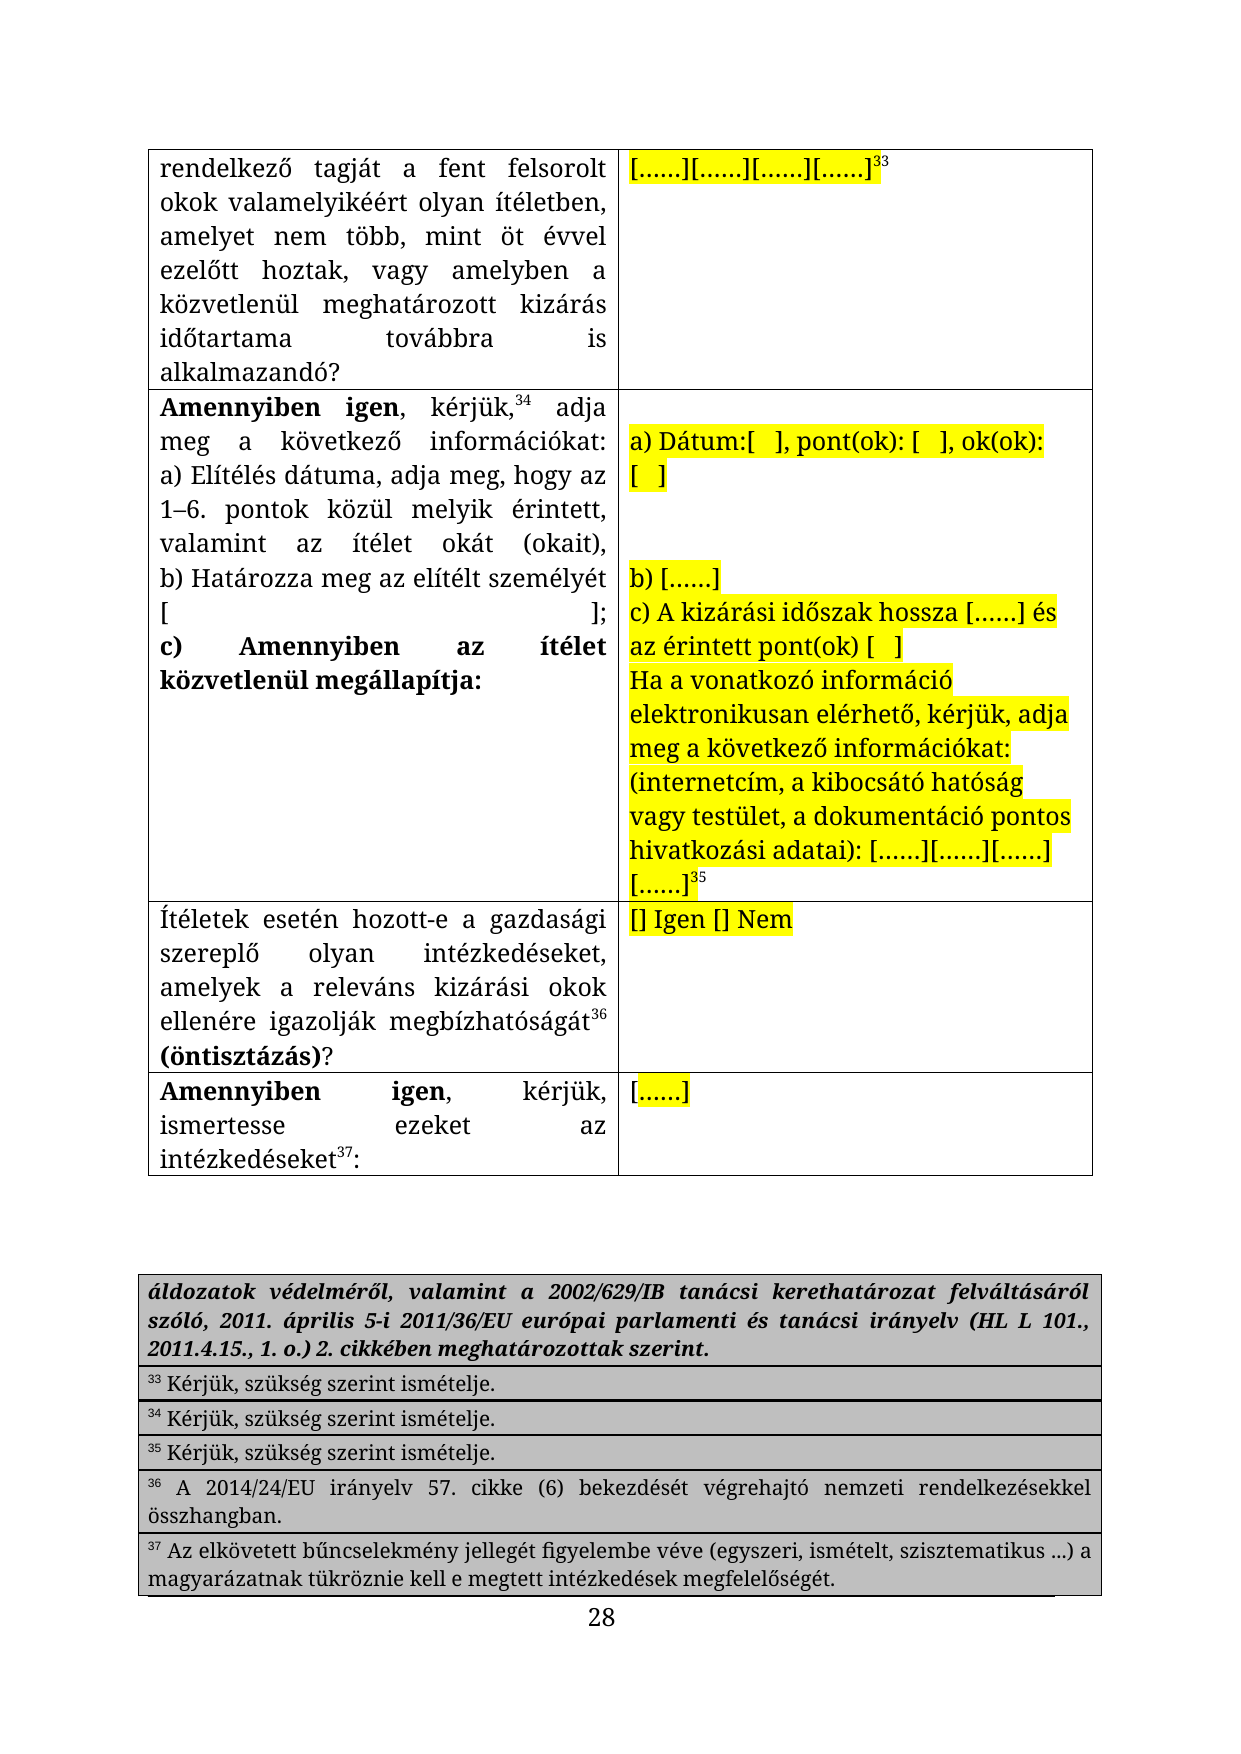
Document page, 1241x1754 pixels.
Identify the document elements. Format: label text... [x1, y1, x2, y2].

table_cell Jogerősen elítélték-e a gazdasági szereplőt vagy a gazdasági szereplő igazgató, vezető vagy felügyelő testületének tagját, illetve az e testületek képviseletére, az azokban való döntéshozatalra vagy azok kontrolljára vonatkozó jogkörrel rendelkező tagját a fent felsorolt okok valamelyikéért olyan ítéletben, amelyet nem több, mint öt évvel ezelőtt hoztak, vagy amelyben a közvetlenül meghatározott kizárás időtartama továbbra is alkalmazandó? [149, 150, 618, 389]
table_cell [] Igen [] Nem [619, 902, 1092, 1072]
table_cell [] Igen [] Nem Ha a vonatkozó információ elektronikusan elérhető, kérjük, adja meg a következő információkat: (internetcím, a kibocsátó hatóság vagy testület, a dokumentáció pontos hivatkozási adatai): [……][……][……][……] [619, 150, 1092, 389]
table_cell Amennyiben igen, kérjük, ismertesse ezeket az intézkedéseket: [149, 1073, 618, 1175]
table_cell Amennyiben igen, kérjük, adja meg a következő információkat: a) Elítélés dátuma, adja meg, hogy az 1–6. pontok közül melyik érintett, valamint az ítélet okát (okait), b) Határozza meg az elítélt személyét [ ]; c) Amennyiben az ítélet közvetlenül megállapítja: [149, 390, 618, 901]
table_cell [……] [619, 1073, 1092, 1175]
table_cell a) Dátum:[ ], pont(ok): [ ], ok(ok):[ ] b) [……] c) A kizárási időszak hossza [……] és az érintett pont(ok) [ ] Ha a vonatkozó információ elektronikusan elérhető, kérjük, adja meg a következő információkat: (internetcím, a kibocsátó hatóság vagy testület, a dokumentáció pontos hivatkozási adatai): [……][……][……][……] [619, 390, 1092, 901]
table_cell Ítéletek esetén hozott-e a gazdasági szereplő olyan intézkedéseket, amelyek a releváns kizárási okok ellenére igazolják megbízhatóságát (öntisztázás)? [149, 902, 618, 1072]
